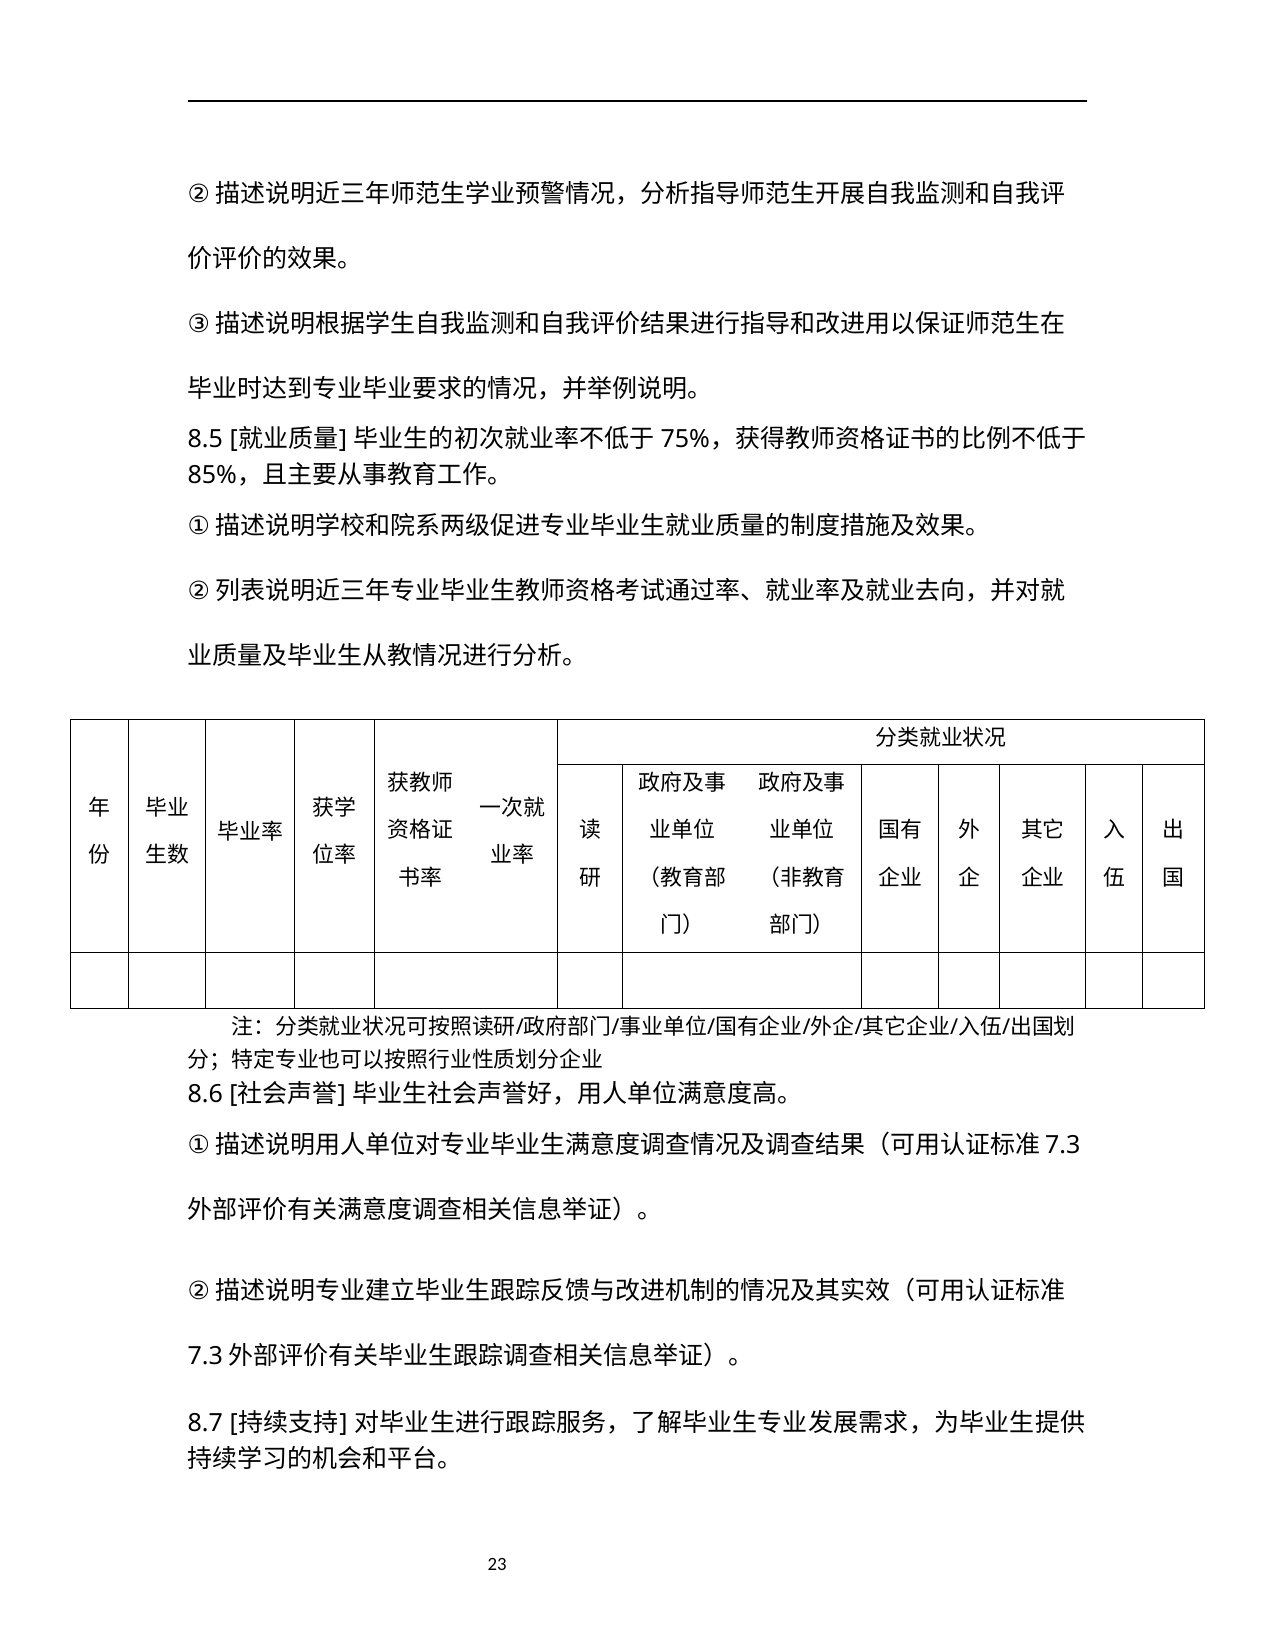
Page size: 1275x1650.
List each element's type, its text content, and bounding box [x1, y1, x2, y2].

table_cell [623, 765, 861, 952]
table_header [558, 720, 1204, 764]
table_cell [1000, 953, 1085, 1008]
text ③描述说明根据学生自我监测和自我评价结果进行指导和改进用以保证师范生在毕业时达到专业毕业要求的情况，并举例说明。 [187, 289, 1087, 419]
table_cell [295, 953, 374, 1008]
text 8.5 [就业质量] 毕业生的初次就业率不低于75%，获得教师资格证书的比例不低于85%，且主要从事教育工作。 [187, 419, 1087, 491]
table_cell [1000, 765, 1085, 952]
text 8.6 [社会声誉] 毕业生社会声誉好，用人单位满意度高。 [187, 1074, 1087, 1110]
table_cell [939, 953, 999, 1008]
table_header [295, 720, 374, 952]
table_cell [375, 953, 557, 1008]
text ②列表说明近三年专业毕业生教师资格考试通过率、就业率及就业去向，并对就业质量及毕业生从教情况进行分析。 [187, 556, 1087, 686]
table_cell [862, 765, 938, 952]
text ②描述说明近三年师范生学业预警情况，分析指导师范生开展自我监测和自我评价评价的效果。 [187, 159, 1087, 289]
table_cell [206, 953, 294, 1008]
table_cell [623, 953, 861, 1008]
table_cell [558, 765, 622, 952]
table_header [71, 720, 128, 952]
text ②描述说明专业建立毕业生跟踪反馈与改进机制的情况及其实效（可用认证标准7.3外部评价有关毕业生跟踪调查相关信息举证）。 [187, 1256, 1087, 1386]
text 注：分类就业状况可按照读研/政府部门/事业单位/国有企业/外企/其它企业/入伍/出国划分；特定专业也可以按照行业性质划分企业 [187, 1009, 1087, 1074]
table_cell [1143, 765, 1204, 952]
text ①描述说明学校和院系两级促进专业毕业生就业质量的制度措施及效果。 [187, 491, 1087, 556]
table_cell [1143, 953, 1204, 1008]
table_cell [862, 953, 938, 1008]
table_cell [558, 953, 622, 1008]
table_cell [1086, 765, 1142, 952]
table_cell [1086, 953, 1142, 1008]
text 8.7 [持续支持] 对毕业生进行跟踪服务，了解毕业生专业发展需求，为毕业生提供持续学习的机会和平台。 [187, 1403, 1087, 1475]
text ①描述说明用人单位对专业毕业生满意度调查情况及调查结果（可用认证标准7.3外部评价有关满意度调查相关信息举证）。 [187, 1110, 1087, 1240]
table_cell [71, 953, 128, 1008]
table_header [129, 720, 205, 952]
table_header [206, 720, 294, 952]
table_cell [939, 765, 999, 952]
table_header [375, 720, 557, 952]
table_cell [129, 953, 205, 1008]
